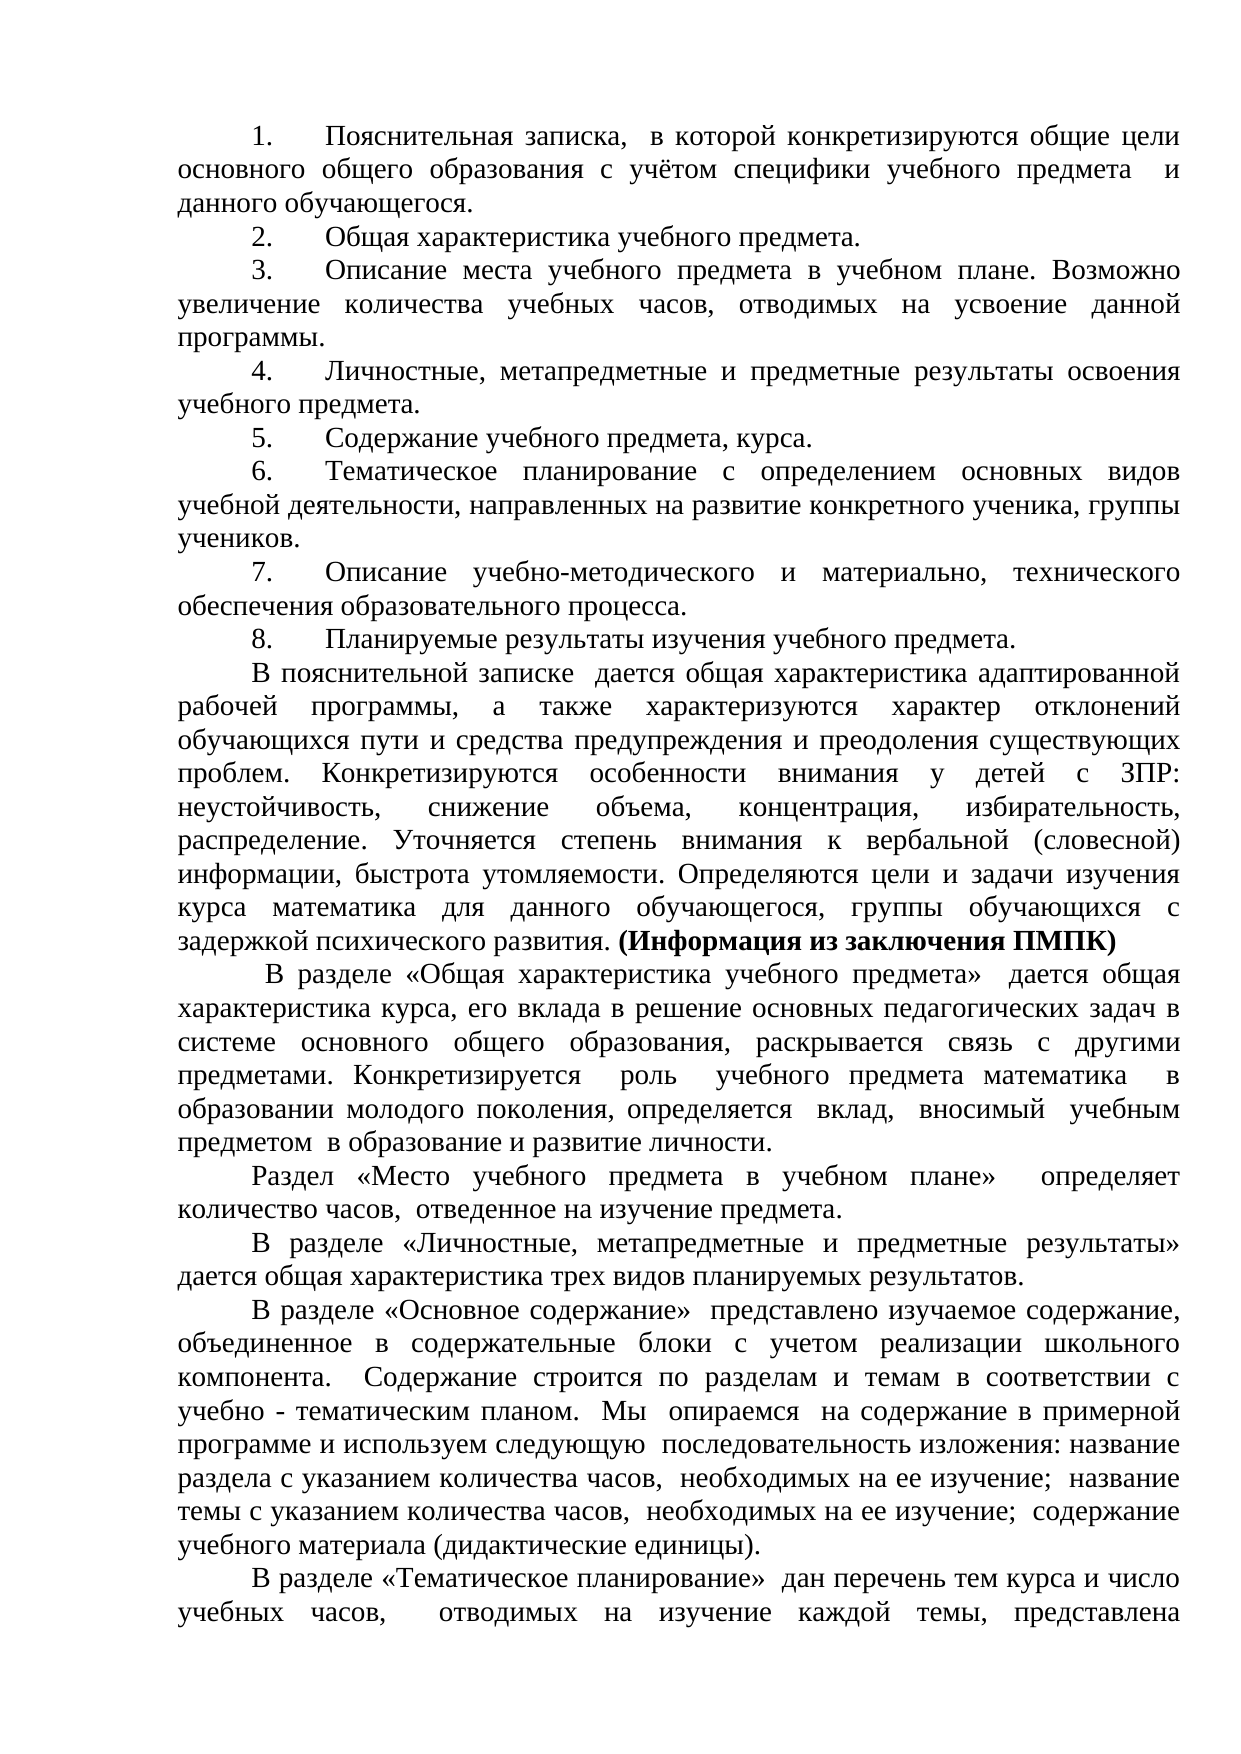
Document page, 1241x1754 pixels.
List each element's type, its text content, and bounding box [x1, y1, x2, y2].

list Описание места учебного предмета в учебном плане. Возможно увеличение количества учебных часов, отводимых на усвоение данной программы. [177, 252, 1181, 353]
list Содержание учебного предмета, курса. [177, 420, 1181, 453]
list Общая характеристика учебного предмета. [177, 219, 1181, 252]
list Тематическое планирование с определением основных видов учебной деятельности, направленных на развитие конкретного ученика, группы учеников. [177, 453, 1181, 554]
list Описание учебно-методического и материально, технического обеспечения образовательного процесса. [177, 554, 1181, 621]
list В разделе «Общая характеристика учебного предмета» дается общая характеристика курса, его вклада в решение основных педагогических задач в системе основного общего образования, раскрывается связь с другими предметами. Конкретизируется роль учебного предмета математика в образовании молодого поколения, определяется вклад, вносимый учебным предметом в образование и развитие личности. [177, 957, 1181, 1158]
list Пояснительная записка, в которой конкретизируются общие цели основного общего образования с учётом специфики учебного предмета и данного обучающегося. [177, 118, 1181, 219]
list Планируемые результаты изучения учебного предмета. [177, 621, 1181, 655]
list В разделе «Личностные, метапредметные и предметные результаты» дается общая характеристика трех видов планируемых результатов. [177, 1225, 1181, 1292]
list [177, 1560, 1181, 1627]
list Раздел «Место учебного предмета в учебном плане» определяет количество часов, отведенное на изучение предмета. [177, 1158, 1181, 1225]
list Личностные, метапредметные и предметные результаты освоения учебного предмета. [177, 353, 1181, 420]
list В пояснительной записке дается общая характеристика адаптированной рабочей программы, а также характеризуются характер отклонений обучающихся пути и средства предупреждения и преодоления существующих проблем. Конкретизируются особенности внимания у детей с ЗПР: неустойчивость, снижение объема, концентрация, избирательность, распределение. Уточняется степень внимания к вербальной (словесной) информации, быстрота утомляемости. Определяются цели и задачи изучения курса математика для данного обучающегося, группы обучающихся с задержкой психического развития. (Информация из заключения ПМПК) [177, 655, 1181, 957]
list В разделе «Основное содержание» представлено изучаемое содержание, объединенное в содержательные блоки с учетом реализации школьного компонента. Содержание строится по разделам и темам в соответствии с учебно - тематическим планом. Мы опираемся на содержание в примерной программе и используем следующую последовательность изложения: название раздела с указанием количества часов, необходимых на ее изучение; название темы с указанием количества часов, необходимых на ее изучение; содержание учебного материала (дидактические единицы). [177, 1292, 1181, 1560]
